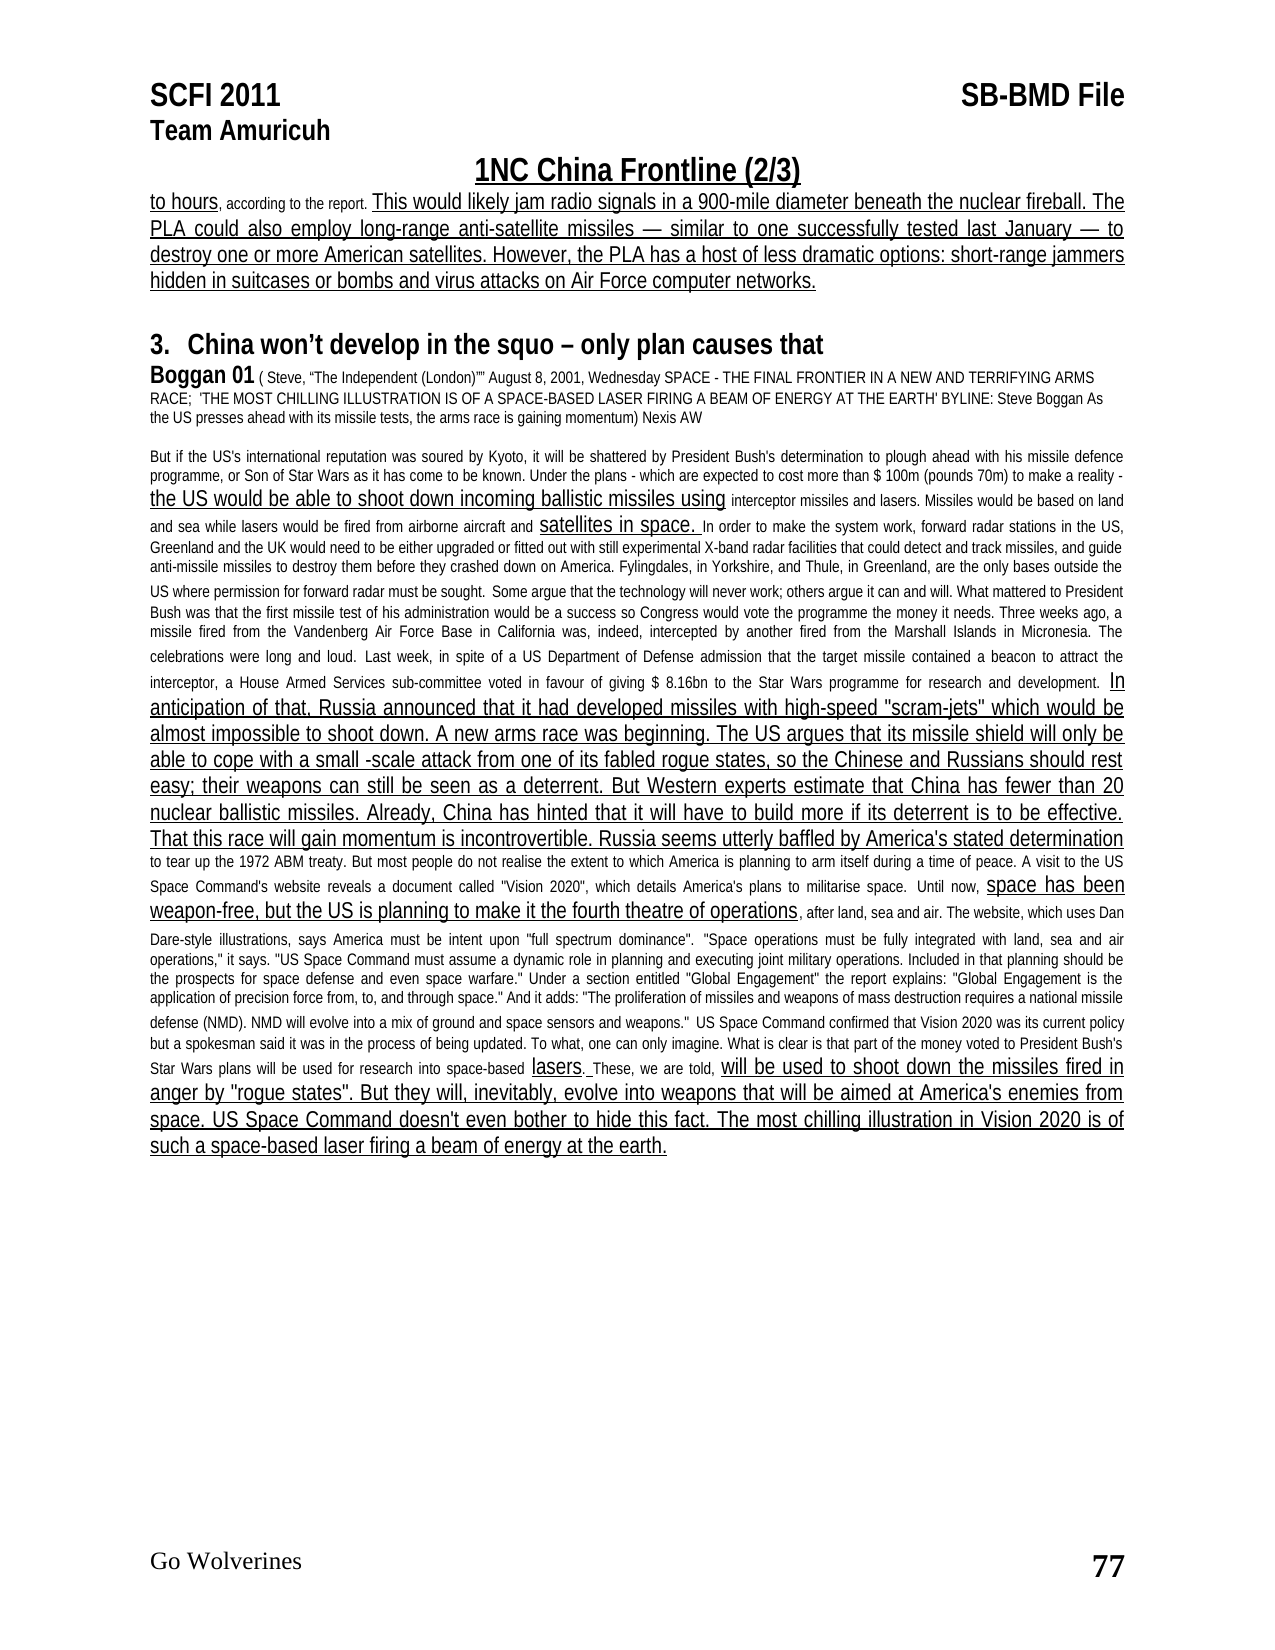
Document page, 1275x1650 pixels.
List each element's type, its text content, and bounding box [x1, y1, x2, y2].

text to hours, according to the report. This would likely jam radio signals in a 900-mile diameter beneath the nuclear fireball. The PLA could also employ long-range anti-satellite missiles — similar to one successfully tested last January — to destroy one or more American satellites. However, the PLA has a host of less dramatic options: short-range jammers hidden in suitcases or bombs and virus attacks on Air Force computer networks. [150, 265, 1125, 294]
list China won’t develop in the squo – only plan causes that [150, 327, 1125, 361]
text 1NC China Frontline (2/3) [150, 150, 1125, 188]
text But if the US's international reputation was soured by Kyoto, it will be shattered by President Bush's determination to plough ahead with his missile defence programme, or Son of Star Wars as it has come to be known. Under the plans - which are expected to cost more than $ 100m (pounds 70m) to make a reality - the US would be able to shoot down incoming ballistic missiles using interceptor missiles and lasers. Missiles would be based on land and sea while lasers would be fired from airborne aircraft and satellites in space. In order to make the system work, forward radar stations in the US, Greenland and the UK would need to be either upgraded or fitted out with still experimental X-band radar facilities that could detect and track missiles, and guide anti-missile missiles to destroy them before they crashed down on America. Fylingdales, in Yorkshire, and Thule, in Greenland, are the only bases outside the US where permission for forward radar must be sought. Some argue that the technology will never work; others argue it can and will. What mattered to President Bush was that the first missile test of his administration would be a success so Congress would vote the programme the money it needs. Three weeks ago, a missile fired from the Vandenberg Air Force Base in California was, indeed, intercepted by another fired from the Marshall Islands in Micronesia. The celebrations were long and loud. Last week, in spite of a US Department of Defense admission that the target missile contained a beacon to attract the interceptor, a House Armed Services sub-committee voted in favour of giving $ 8.16bn to the Star Wars programme for research and development. In anticipation of that, Russia announced that it had developed missiles with high-speed "scram-jets" which would be almost impossible to shoot down. A new arms race was beginning. The US argues that its missile shield will only be able to cope with a small -scale attack from one of its fabled rogue states, so the Chinese and Russians should rest easy; their weapons can still be seen as a deterrent. But Western experts estimate that China has fewer than 20 nuclear ballistic missiles. Already, China has hinted that it will have to build more if its deterrent is to be effective. That this race will gain momentum is incontrovertible. Russia seems utterly baffled by America's stated determination to tear up the 1972 ABM treaty. But most people do not realise the extent to which America is planning to arm itself during a time of peace. A visit to the US Space Command's website reveals a document called "Vision 2020", which details America's plans to militarise space. Until now, space has been weapon-free, but the US is planning to make it the fourth theatre of operations, after land, sea and air. The website, which uses Dan Dare-style illustrations, says America must be intent upon "full spectrum dominance". "Space operations must be fully integrated with land, sea and air operations," it says. "US Space Command must assume a dynamic role in planning and executing joint military operations. Included in that planning should be the prospects for space defense and even space warfare." Under a section entitled "Global Engagement" the report explains: "Global Engagement is the application of precision force from, to, and through space." And it adds: "The proliferation of missiles and weapons of mass destruction requires a national missile defense (NMD). NMD will evolve into a mix of ground and space sensors and weapons." US Space Command confirmed that Vision 2020 was its current policy but a spokesman said it was in the process of being updated. To what, one can only imagine. What is clear is that part of the money voted to President Bush's Star Wars plans will be used for research into space-based lasers. These, we are told, will be used to shoot down the missiles fired in anger by "rogue states". But they will, inevitably, evolve into weapons that will be aimed at America's enemies from space. US Space Command doesn't even bother to hide this fact. The most chilling illustration in Vision 2020 is of such a space-based laser firing a beam of energy at the earth. [150, 447, 1125, 743]
text But if the US's international reputation was soured by Kyoto, it will be shattered by President Bush's determination to plough ahead with his missile defence programme, or Son of Star Wars as it has come to be known. Under the plans - which are expected to cost more than $ 100m (pounds 70m) to make a reality - the US would be able to shoot down incoming ballistic missiles using interceptor missiles and lasers. Missiles would be based on land and sea while lasers would be fired from airborne aircraft and satellites in space. In order to make the system work, forward radar stations in the US, Greenland and the UK would need to be either upgraded or fitted out with still experimental X-band radar facilities that could detect and track missiles, and guide anti-missile missiles to destroy them before they crashed down on America. Fylingdales, in Yorkshire, and Thule, in Greenland, are the only bases outside the US where permission for forward radar must be sought. Some argue that the technology will never work; others argue it can and will. What mattered to President Bush was that the first missile test of his administration would be a success so Congress would vote the programme the money it needs. Three weeks ago, a missile fired from the Vandenberg Air Force Base in California was, indeed, intercepted by another fired from the Marshall Islands in Micronesia. The celebrations were long and loud. Last week, in spite of a US Department of Defense admission that the target missile contained a beacon to attract the interceptor, a House Armed Services sub-committee voted in favour of giving $ 8.16bn to the Star Wars programme for research and development. In anticipation of that, Russia announced that it had developed missiles with high-speed "scram-jets" which would be almost impossible to shoot down. A new arms race was beginning. The US argues that its missile shield will only be able to cope with a small -scale attack from one of its fabled rogue states, so the Chinese and Russians should rest easy; their weapons can still be seen as a deterrent. But Western experts estimate that China has fewer than 20 nuclear ballistic missiles. Already, China has hinted that it will have to build more if its deterrent is to be effective. That this race will gain momentum is incontrovertible. Russia seems utterly baffled by America's stated determination to tear up the 1972 ABM treaty. But most people do not realise the extent to which America is planning to arm itself during a time of peace. A visit to the US Space Command's website reveals a document called "Vision 2020", which details America's plans to militarise space. Until now, space has been weapon-free, but the US is planning to make it the fourth theatre of operations, after land, sea and air. The website, which uses Dan Dare-style illustrations, says America must be intent upon "full spectrum dominance". "Space operations must be fully integrated with land, sea and air operations," it says. "US Space Command must assume a dynamic role in planning and executing joint military operations. Included in that planning should be the prospects for space defense and even space warfare." Under a section entitled "Global Engagement" the report explains: "Global Engagement is the application of precision force from, to, and through space." And it adds: "The proliferation of missiles and weapons of mass destruction requires a national missile defense (NMD). NMD will evolve into a mix of ground and space sensors and weapons." US Space Command confirmed that Vision 2020 was its current policy but a spokesman said it was in the process of being updated. To what, one can only imagine. What is clear is that part of the money voted to President Bush's Star Wars plans will be used for research into space-based lasers. These, we are told, will be used to shoot down the missiles fired in anger by "rogue states". But they will, inevitably, evolve into weapons that will be aimed at America's enemies from space. US Space Command doesn't even bother to hide this fact. The most chilling illustration in Vision 2020 is of such a space-based laser firing a beam of energy at the earth. [150, 744, 1125, 1158]
text Boggan 01 ( Steve, “The Independent (London)”” August 8, 2001, Wednesday SPACE - THE FINAL FRONTIER IN A NEW AND TERRIFYING ARMS RACE; 'THE MOST CHILLING ILLUSTRATION IS OF A SPACE-BASED LASER FIRING A BEAM OF ENERGY AT THE EARTH' BYLINE: Steve Boggan As the US presses ahead with its missile tests, the arms race is gaining momentum) Nexis AW [150, 361, 1125, 427]
text to hours, according to the report. This would likely jam radio signals in a 900-mile diameter beneath the nuclear fireball. The PLA could also employ long-range anti-satellite missiles — similar to one successfully tested last January — to destroy one or more American satellites. However, the PLA has a host of less dramatic options: short-range jammers hidden in suitcases or bombs and virus attacks on Air Force computer networks. [150, 188, 1125, 264]
